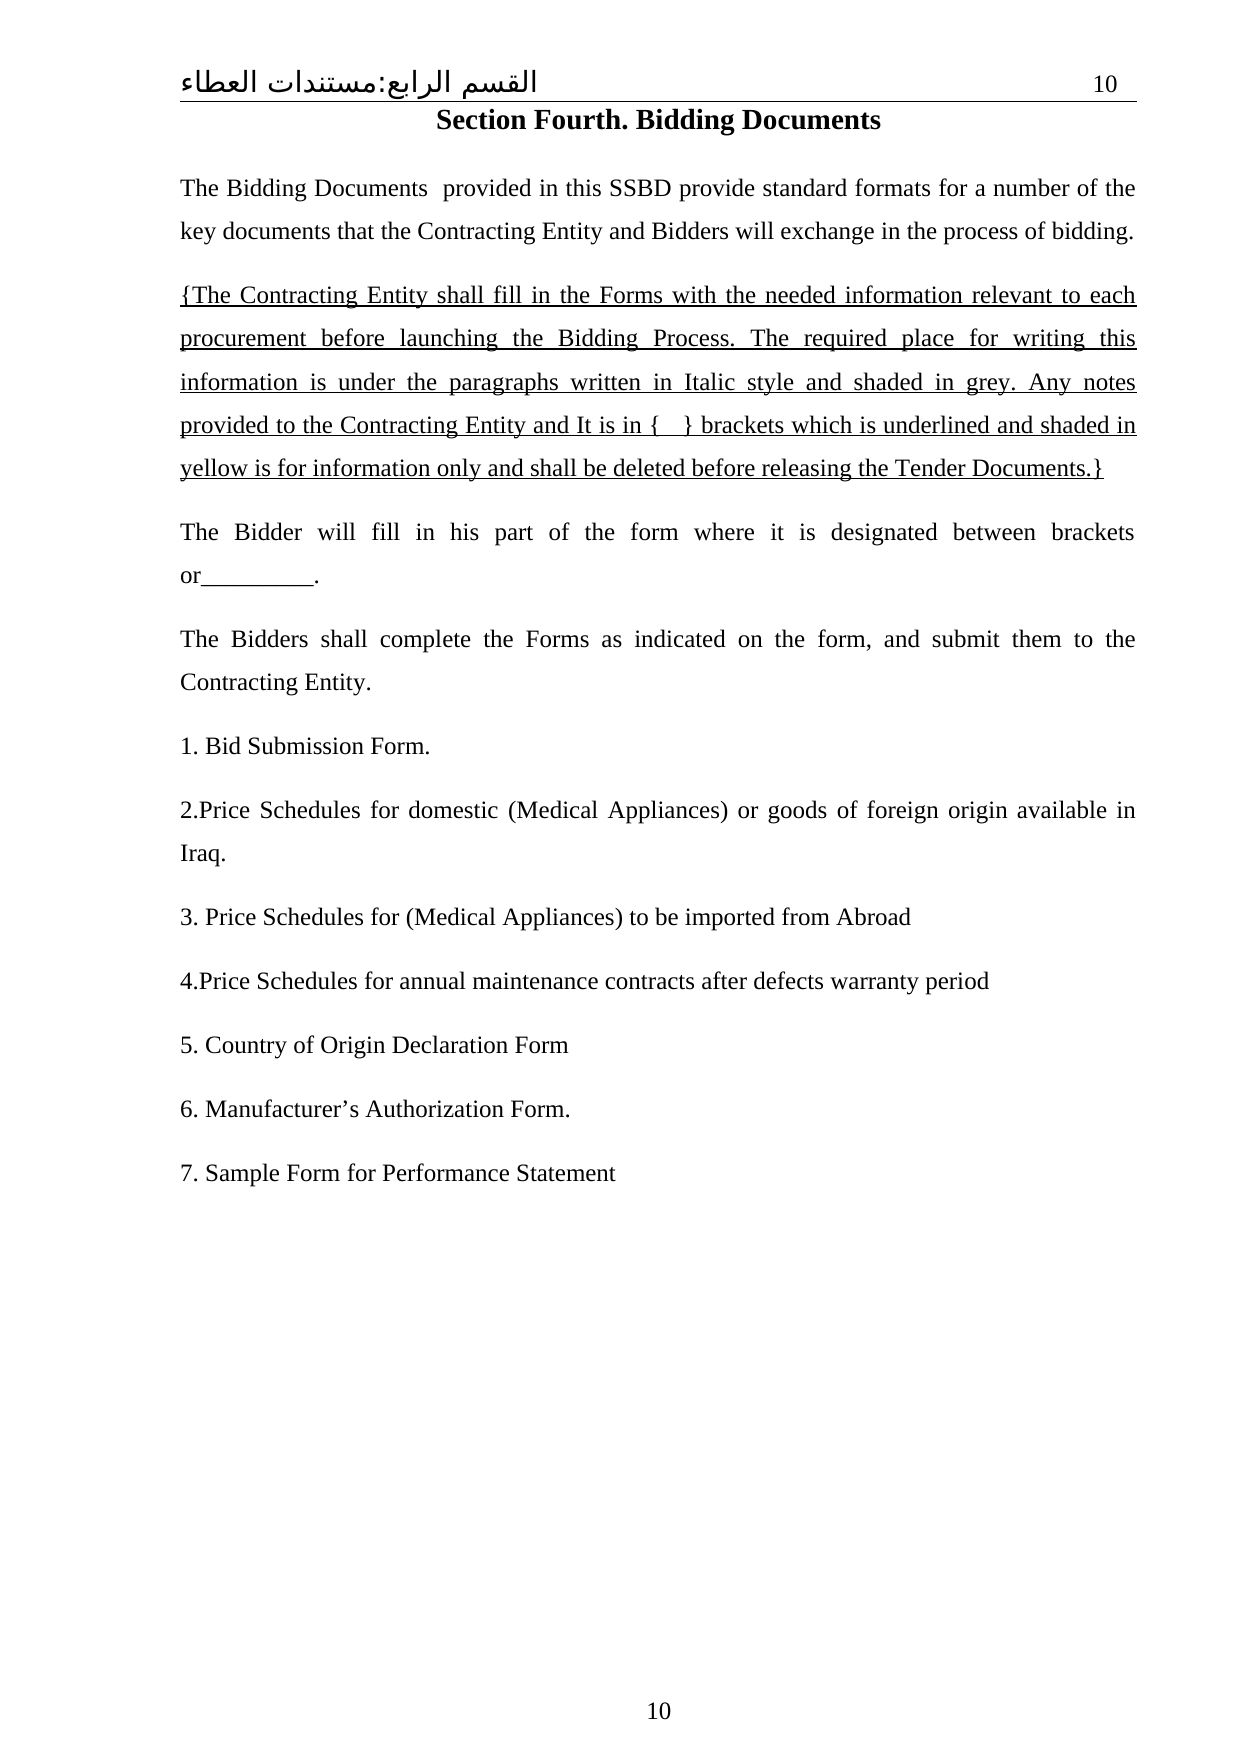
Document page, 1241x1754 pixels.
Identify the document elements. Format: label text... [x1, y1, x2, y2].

text {The Contracting Entity shall fill in the Forms with the needed information relevant to each procurement before launching the Bidding Process. The required place for writing this information is under the paragraphs written in Italic style and shaded in grey. Any notes provided to the Contracting Entity and It is in { } brackets which is underlined and shaded in yellow is for information only and shall be deleted before releasing the Tender Documents.} [180, 307, 1137, 348]
text {The Contracting Entity shall fill in the Forms with the needed information relevant to each procurement before launching the Bidding Process. The required place for writing this information is under the paragraphs written in Italic style and shaded in grey. Any notes provided to the Contracting Entity and It is in { } brackets which is underlined and shaded in yellow is for information only and shall be deleted before releasing the Tender Documents.} [180, 393, 1137, 435]
text The Bidders shall complete the Forms as indicated on the form, and submit them to the Contracting Entity. [180, 624, 1137, 696]
text Section Fourth. Bidding Documents [180, 102, 1137, 136]
text 2.Price Schedules for domestic (Medical Appliances) or goods of foreign origin available in Iraq. [180, 795, 1137, 867]
text 3. Price Schedules for (Medical Appliances) to be imported from Abroad [180, 902, 1137, 931]
text 1. Bid Submission Form. [180, 731, 1137, 760]
text 6. Manufacturer’s Authorization Form. [180, 1094, 1137, 1123]
text The Bidder will fill in his part of the form where it is designated between brackets or_________. [180, 517, 1137, 589]
text {The Contracting Entity shall fill in the Forms with the needed information relevant to each procurement before launching the Bidding Process. The required place for writing this information is under the paragraphs written in Italic style and shaded in grey. Any notes provided to the Contracting Entity and It is in { } brackets which is underlined and shaded in yellow is for information only and shall be deleted before releasing the Tender Documents.} [180, 350, 1137, 392]
text 4.Price Schedules for annual maintenance contracts after defects warranty period [180, 966, 1137, 995]
text The Bidding Documents provided in this SSBD provide standard formats for a number of the key documents that the Contracting Entity and Bidders will exchange in the process of bidding. [180, 173, 1137, 245]
text 5. Country of Origin Declaration Form [180, 1030, 1137, 1059]
text 7. Sample Form for Performance Statement [180, 1158, 1137, 1187]
text {The Contracting Entity shall fill in the Forms with the needed information relevant to each procurement before launching the Bidding Process. The required place for writing this information is under the paragraphs written in Italic style and shaded in grey. Any notes provided to the Contracting Entity and It is in { } brackets which is underlined and shaded in yellow is for information only and shall be deleted before releasing the Tender Documents.} [180, 436, 1137, 482]
